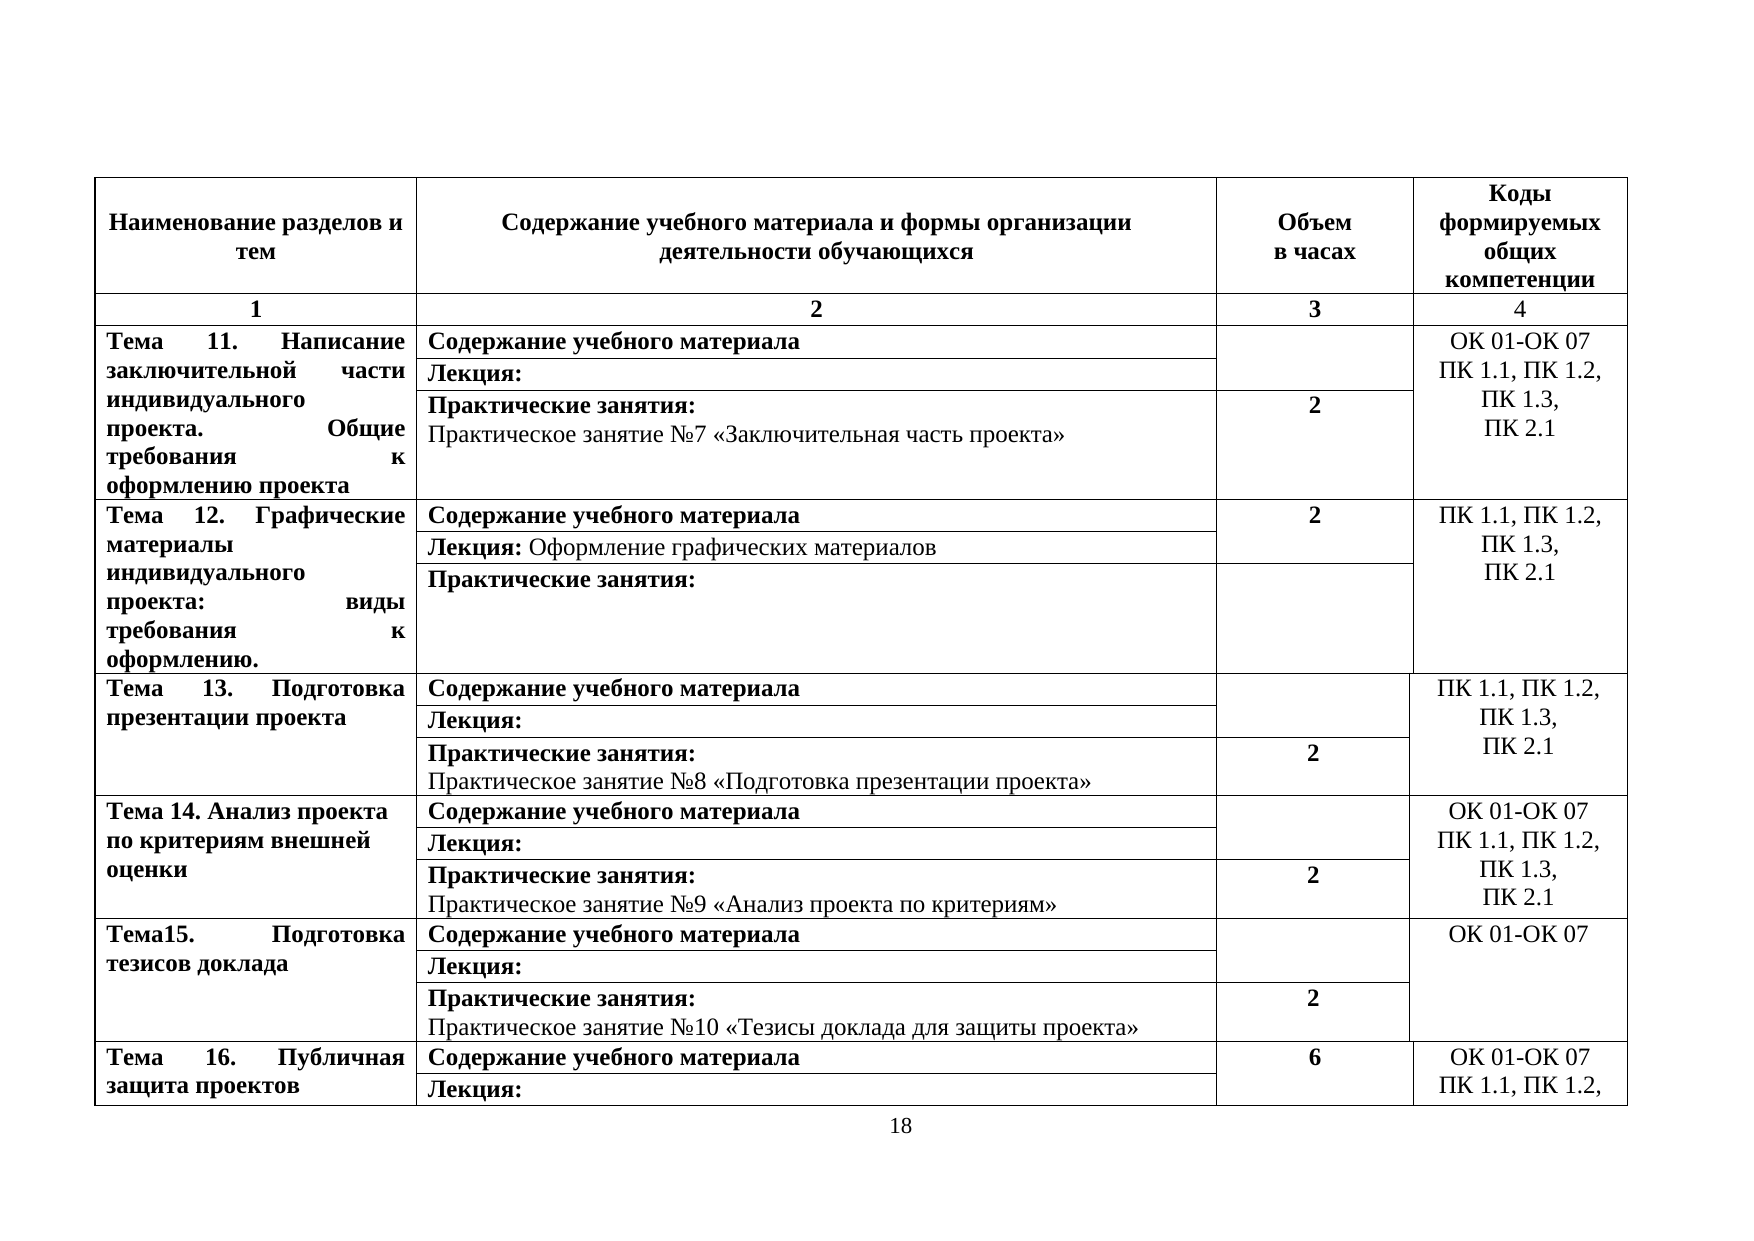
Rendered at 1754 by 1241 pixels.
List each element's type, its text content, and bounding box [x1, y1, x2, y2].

table_header Наименование разделов и тем [96, 178, 416, 293]
table_cell 2 [1217, 738, 1409, 795]
table_cell 2 [1217, 860, 1409, 918]
table_cell [1217, 326, 1413, 389]
table_cell ПК 1.1, ПК 1.2, ПК 1.3, ПК 2.1 [1410, 674, 1627, 795]
table_header Коды формируемых общих компетенции [1414, 178, 1627, 293]
table_cell [1217, 674, 1409, 737]
table_cell ОК 01-ОК 07 [1410, 919, 1627, 1041]
table_cell 1 [96, 294, 416, 325]
table_cell [1217, 796, 1409, 859]
table_cell Содержание учебного материала [417, 326, 1216, 357]
table_cell 6 [1217, 1042, 1413, 1105]
table_cell [1217, 564, 1413, 672]
table_cell 2 [1217, 500, 1413, 563]
table_cell Лекция: [417, 706, 1216, 737]
table_cell ОК 01-ОК 07 ПК 1.1, ПК 1.2, ПК 1.3, ПК 2.1 [1414, 326, 1627, 499]
table_cell Тема 12. Графические материалы индивидуального проекта: виды требования к оформлению. [96, 500, 416, 672]
table_cell Содержание учебного материала [417, 796, 1216, 827]
table_cell ОК 01-ОК 07 ПК 1.1, ПК 1.2, ПК 1.3, ПК 2.1 [1414, 1042, 1627, 1105]
table_cell Лекция: [417, 951, 1216, 982]
table_cell 2 [1217, 983, 1409, 1041]
table_cell ПК 1.1, ПК 1.2, ПК 1.3, ПК 2.1 [1414, 500, 1627, 672]
table_cell Лекция: [417, 359, 1216, 389]
table_cell Содержание учебного материала [417, 500, 1216, 531]
table_cell Тема15. Подготовка тезисов доклада [96, 919, 416, 1041]
table_cell Практические занятия: Практическое занятие №8 «Подготовка презентации проекта» [417, 738, 1216, 795]
table_cell Практические занятия: [417, 564, 1216, 672]
table_cell Содержание учебного материала [417, 674, 1216, 704]
table_cell Тема 13. Подготовка презентации проекта [96, 674, 416, 795]
table_header Объем в часах [1217, 178, 1413, 293]
table_header Содержание учебного материала и формы организации деятельности обучающихся [417, 178, 1216, 293]
table_cell 4 [1414, 294, 1627, 325]
table_cell 3 [1217, 294, 1413, 325]
table_cell Практические занятия: Практическое занятие №9 «Анализ проекта по критериям» [417, 860, 1216, 918]
table_cell Тема 11. Написание заключительной части индивидуального проекта. Общие требования к оформлению проекта [96, 326, 416, 499]
table_cell Практические занятия: Практическое занятие №10 «Тезисы доклада для защиты проекта» [417, 983, 1216, 1041]
table_cell 2 [417, 294, 1216, 325]
table_cell Практические занятия: Практическое занятие №7 «Заключительная часть проекта» [417, 391, 1216, 499]
table_cell [1217, 919, 1409, 982]
table_cell Лекция: [417, 1074, 1216, 1105]
table_cell Тема 14. Анализ проекта по критериям внешней оценки [96, 796, 416, 918]
table_cell Лекция: [417, 828, 1216, 859]
table_cell Тема 16. Публичная защита проектов [96, 1042, 416, 1105]
table_cell Содержание учебного материала [417, 1042, 1216, 1073]
table_cell Содержание учебного материала [417, 919, 1216, 950]
table_cell 2 [1217, 391, 1413, 499]
table_cell Лекция: Оформление графических материалов [417, 532, 1216, 563]
table_cell ОК 01-ОК 07 ПК 1.1, ПК 1.2, ПК 1.3, ПК 2.1 [1410, 796, 1627, 918]
